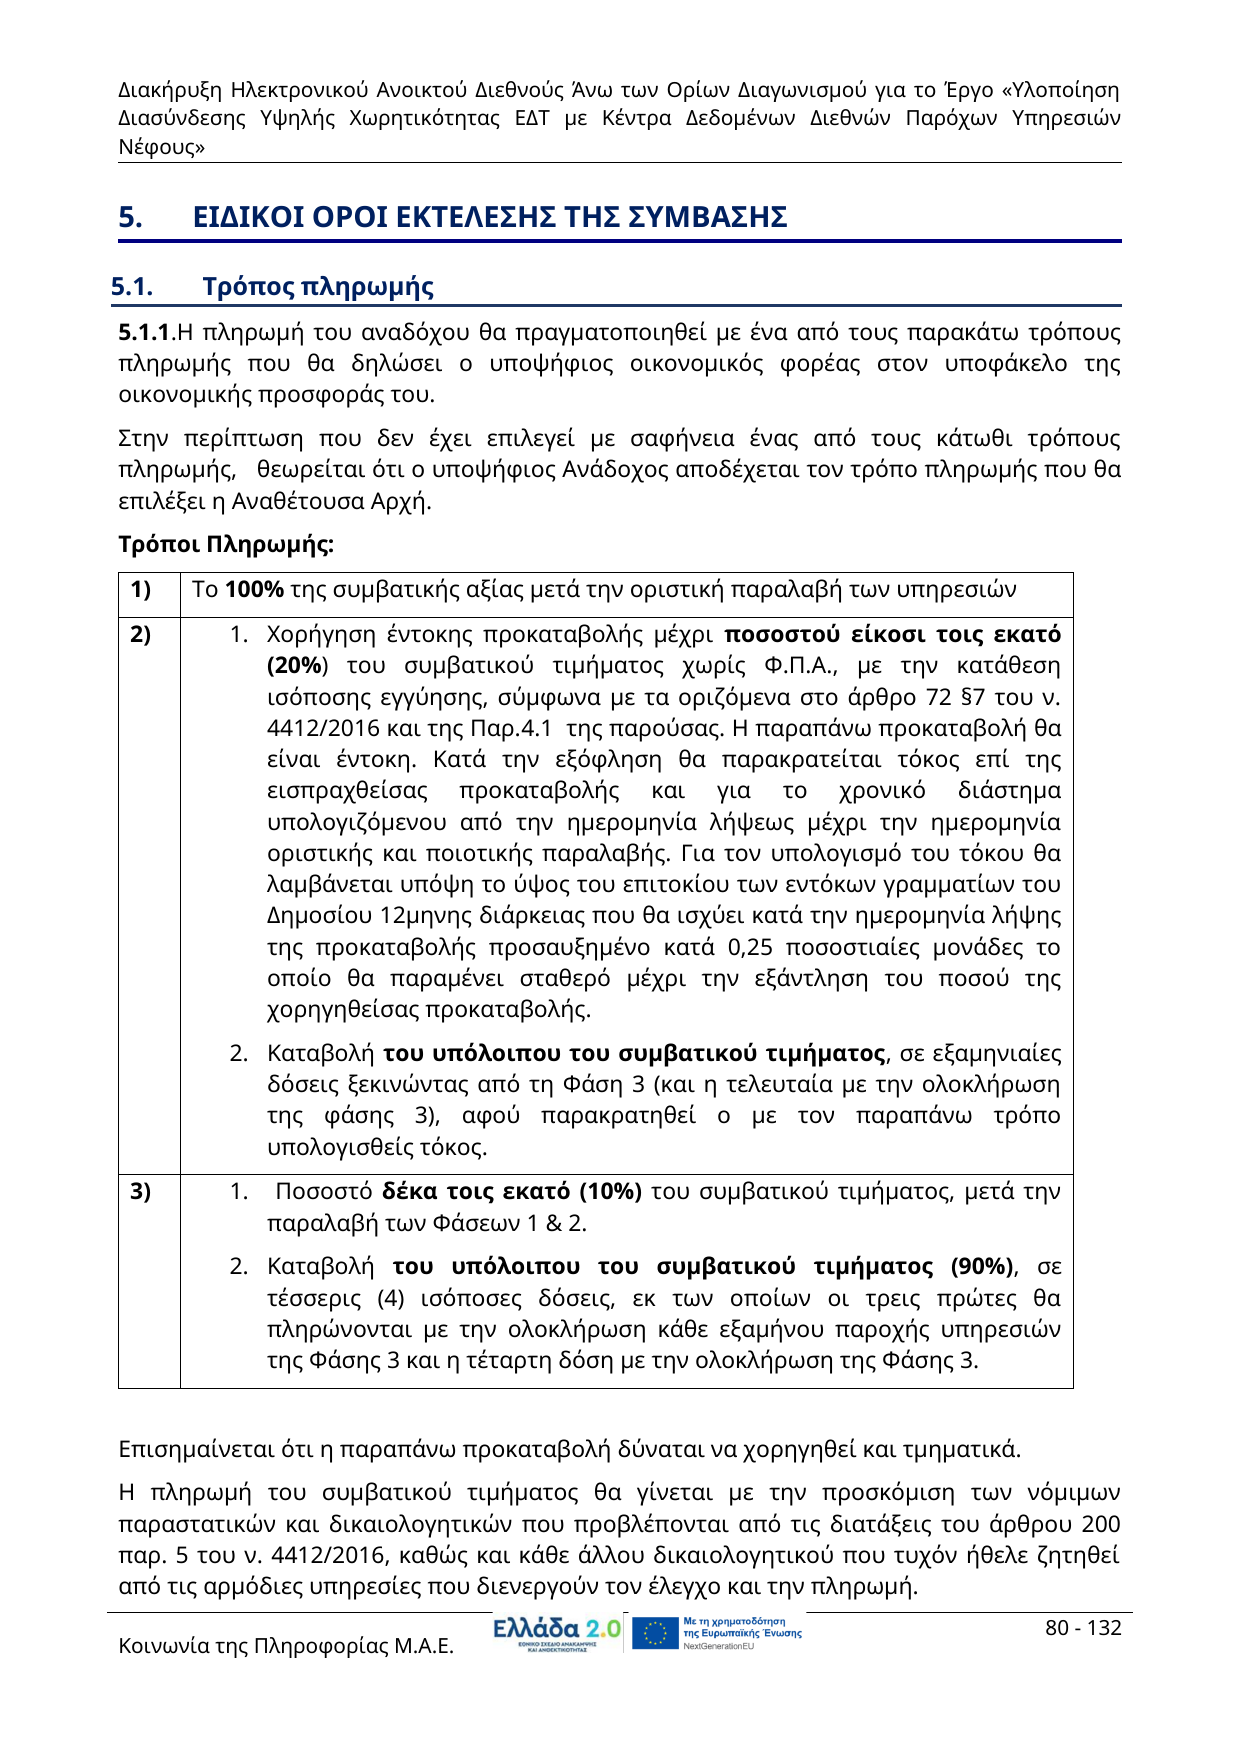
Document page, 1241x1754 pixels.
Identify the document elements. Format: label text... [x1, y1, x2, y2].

text Στην περίπτωση που δεν έχει επιλεγεί με σαφήνεια ένας από τους κάτωθι τρόπους πληρωμής, θεωρείται ότι ο υποψήφιος Ανάδοχος αποδέχεται τον τρόπο πληρωμής που θα επιλέξει η Αναθέτουσα Αρχή. [118, 422, 1122, 516]
table_header 1) [119, 573, 180, 617]
table_cell 2) [119, 618, 180, 1174]
picture [492, 1612, 807, 1653]
table_cell Ποσοστό δέκα τοις εκατό (10%) του συμβατικού τιμήματος, μετά την παραλαβή των Φάσεων 1 & 2. Καταβολή του υπόλοιπου του συμβατικού τιμήματος (90%), σε τέσσερις (4) ισόποσες δόσεις, εκ των οποίων οι τρεις πρώτες θα πληρώνονται με την ολοκλήρωση κάθε εξαμήνου παροχής υπηρεσιών της Φάσης 3 και η τέταρτη δόση με την ολοκλήρωση της Φάσης 3. [181, 1175, 1073, 1388]
table_header Το 100% της συμβατικής αξίας μετά την οριστική παραλαβή των υπηρεσιών [181, 573, 1073, 617]
text Επισημαίνεται ότι η παραπάνω προκαταβολή δύναται να χορηγηθεί και τμηματικά. [118, 1432, 1122, 1464]
text Η πληρωμή του συμβατικού τιμήματος θα γίνεται με την προσκόμιση των νόμιμων παραστατικών και δικαιολογητικών που προβλέπονται από τις διατάξεις του άρθρου 200 παρ. 5 του ν. 4412/2016, καθώς και κάθε άλλου δικαιολογητικού που τυχόν ήθελε ζητηθεί από τις αρμόδιες υπηρεσίες που διενεργούν τον έλεγχο και την πληρωμή. [118, 1476, 1122, 1601]
text 5.1.1.Η πληρωμή του αναδόχου θα πραγματοποιηθεί με ένα από τους παρακάτω τρόπους πληρωμής που θα δηλώσει ο υποψήφιος οικονομικός φορέας στον υποφάκελο της οικονομικής προσφοράς του. [118, 316, 1122, 409]
table_cell Χορήγηση έντοκης προκαταβολής μέχρι ποσοστού είκοσι τοις εκατό (20%) του συμβατικού τιμήματος χωρίς Φ.Π.Α., με την κατάθεση ισόποσης εγγύησης, σύμφωνα με τα οριζόμενα στο άρθρο 72 §7 του ν. 4412/2016 και της Παρ.4.1 της παρούσας. Η παραπάνω προκαταβολή θα είναι έντοκη. Κατά την εξόφληση θα παρακρατείται τόκος επί της εισπραχθείσας προκαταβολής και για το χρονικό διάστημα υπολογιζόμενου από την ημερομηνία λήψεως μέχρι την ημερομηνία οριστικής και ποιοτικής παραλαβής. Για τον υπολογισμό του τόκου θα λαμβάνεται υπόψη το ύψος του επιτοκίου των εντόκων γραμματίων του Δημοσίου 12μηνης διάρκειας που θα ισχύει κατά την ημερομηνία λήψης της προκαταβολής προσαυξημένο κατά 0,25 ποσοστιαίες μονάδες το οποίο θα παραμένει σταθερό μέχρι την εξάντληση του ποσού της χορηγηθείσας προκαταβολής. Καταβολή του υπόλοιπου του συμβατικού τιμήματος, σε εξαμηνιαίες δόσεις ξεκινώντας από τη Φάση 3 (και η τελευταία με την ολοκλήρωση της φάσης 3), αφού παρακρατηθεί ο με τον παραπάνω τρόπο υπολογισθείς τόκος. [181, 618, 1073, 1174]
subtitle ΕΙΔΙΚΟΙ ΟΡΟΙ ΕΚΤΕΛΕΣΗΣ ΤΗΣ ΣΥΜΒΑΣΗΣ [118, 197, 1122, 239]
subtitle Τρόπος πληρωμής [111, 268, 1122, 304]
text Τρόποι Πληρωμής: [118, 528, 1122, 559]
table_cell 3) [119, 1175, 180, 1388]
